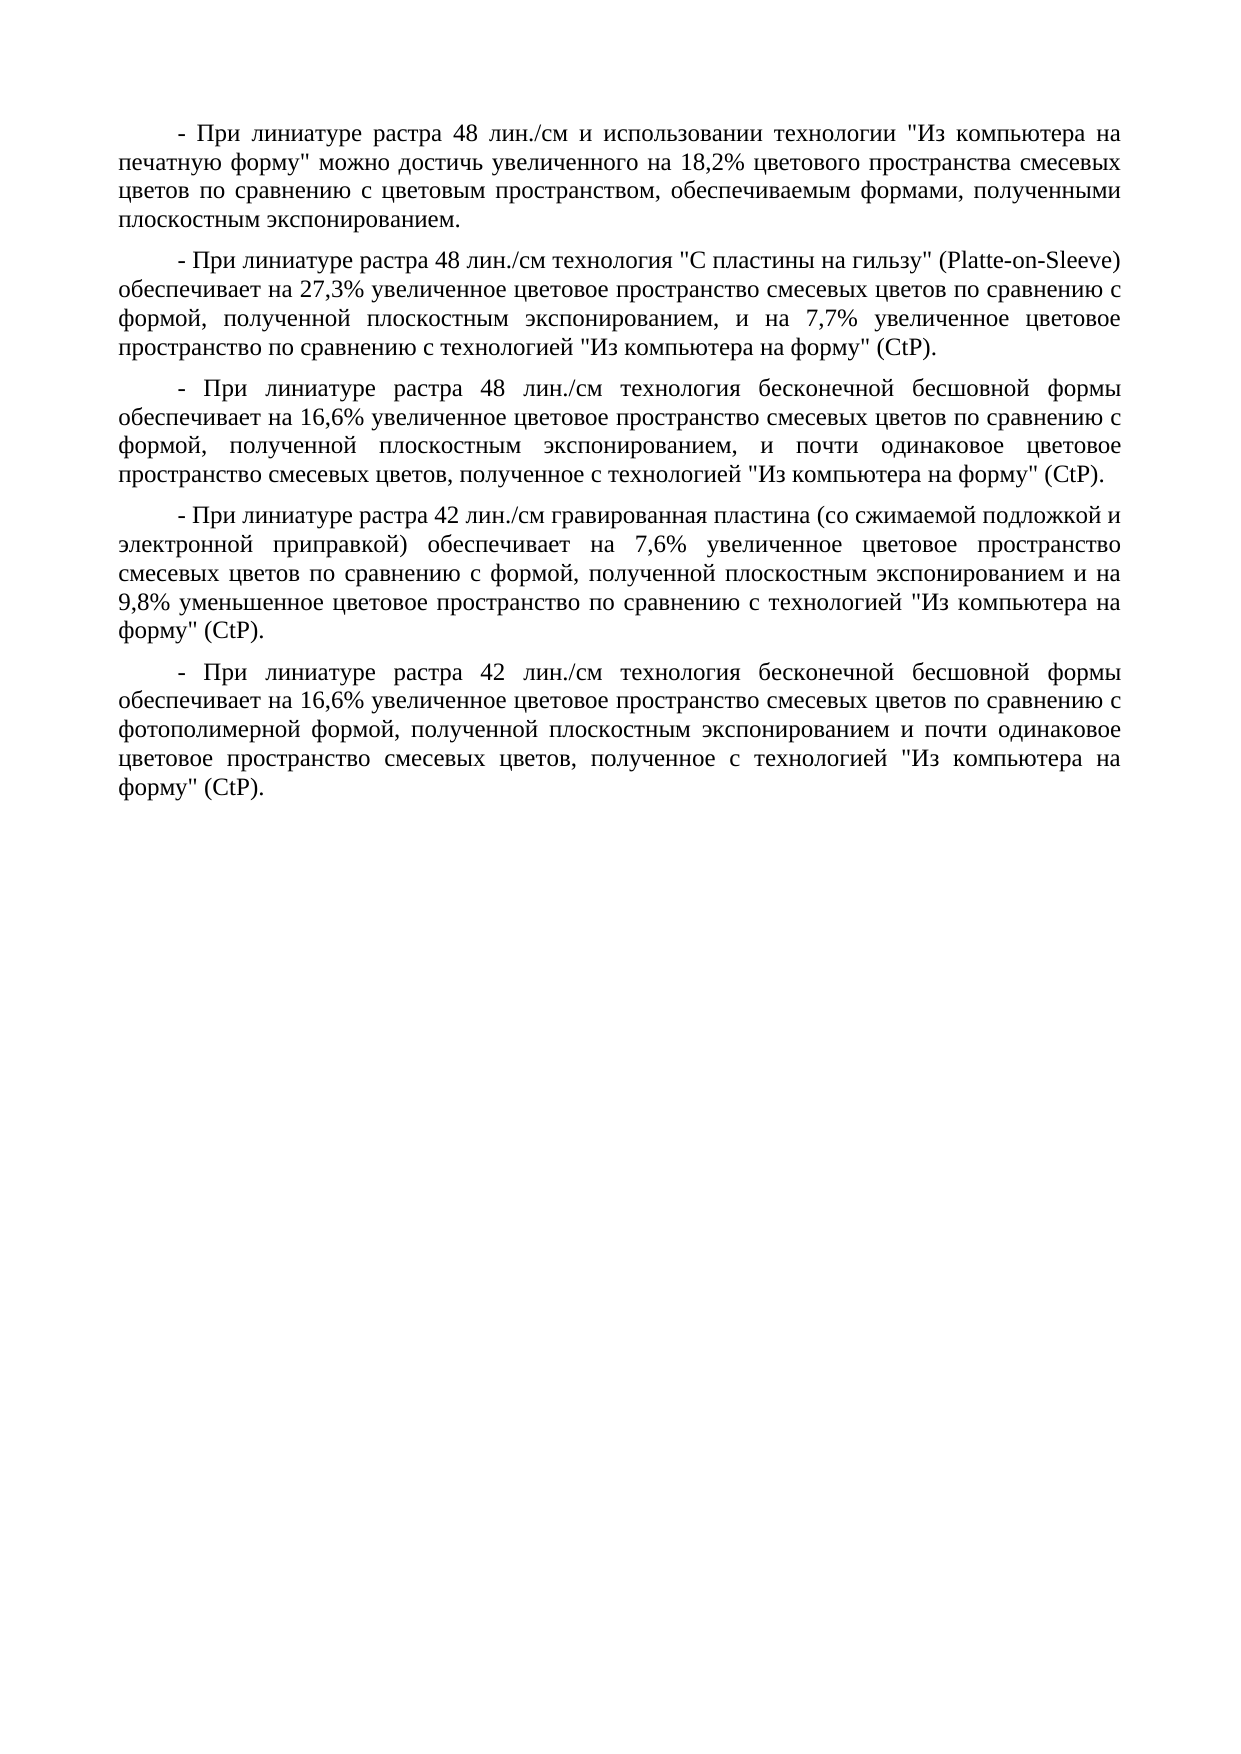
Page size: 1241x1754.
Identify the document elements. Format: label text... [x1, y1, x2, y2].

text - При линиатуре растра 48 лин./см технология "С пластины на гильзу" (Platte-on-Sleeve) обеспечивает на 27,3% увеличенное цветовое пространство смесевых цветов по сравнению с формой, полученной плоскостным экспонированием, и на 7,7% увеличенное цветовое пространство по сравнению с технологией "Из компьютера на форму" (CtP). [118, 246, 1122, 361]
text - При линиатуре растра 48 лин./см и использовании технологии "Из компьютера на печатную форму" можно достичь увеличенного на 18,2% цветового пространства смесевых цветов по сравнению с цветовым пространством, обеспечиваемым формами, полученными плоскостным экспонированием. [118, 118, 1122, 233]
text - При линиатуре растра 42 лин./см гравированная пластина (со сжимаемой подложкой и электронной приправкой) обеспечивает на 7,6% увеличенное цветовое пространство смесевых цветов по сравнению с формой, полученной плоскостным экспонированием и на 9,8% уменьшенное цветовое пространство по сравнению с технологией "Из компьютера на форму" (CtP). [118, 501, 1122, 644]
text - При линиатуре растра 48 лин./см технология бесконечной бесшовной формы обеспечивает на 16,6% увеличенное цветовое пространство смесевых цветов по сравнению с формой, полученной плоскостным экспонированием, и почти одинаковое цветовое пространство смесевых цветов, полученное с технологией "Из компьютера на форму" (CtP). [118, 373, 1122, 488]
text - При линиатуре растра 42 лин./см технология бесконечной бесшовной формы обеспечивает на 16,6% увеличенное цветовое пространство смесевых цветов по сравнению с фотополимерной формой, полученной плоскостным экспонированием и почти одинаковое цветовое пространство смесевых цветов, полученное с технологией "Из компьютера на форму" (CtP). [118, 657, 1122, 801]
